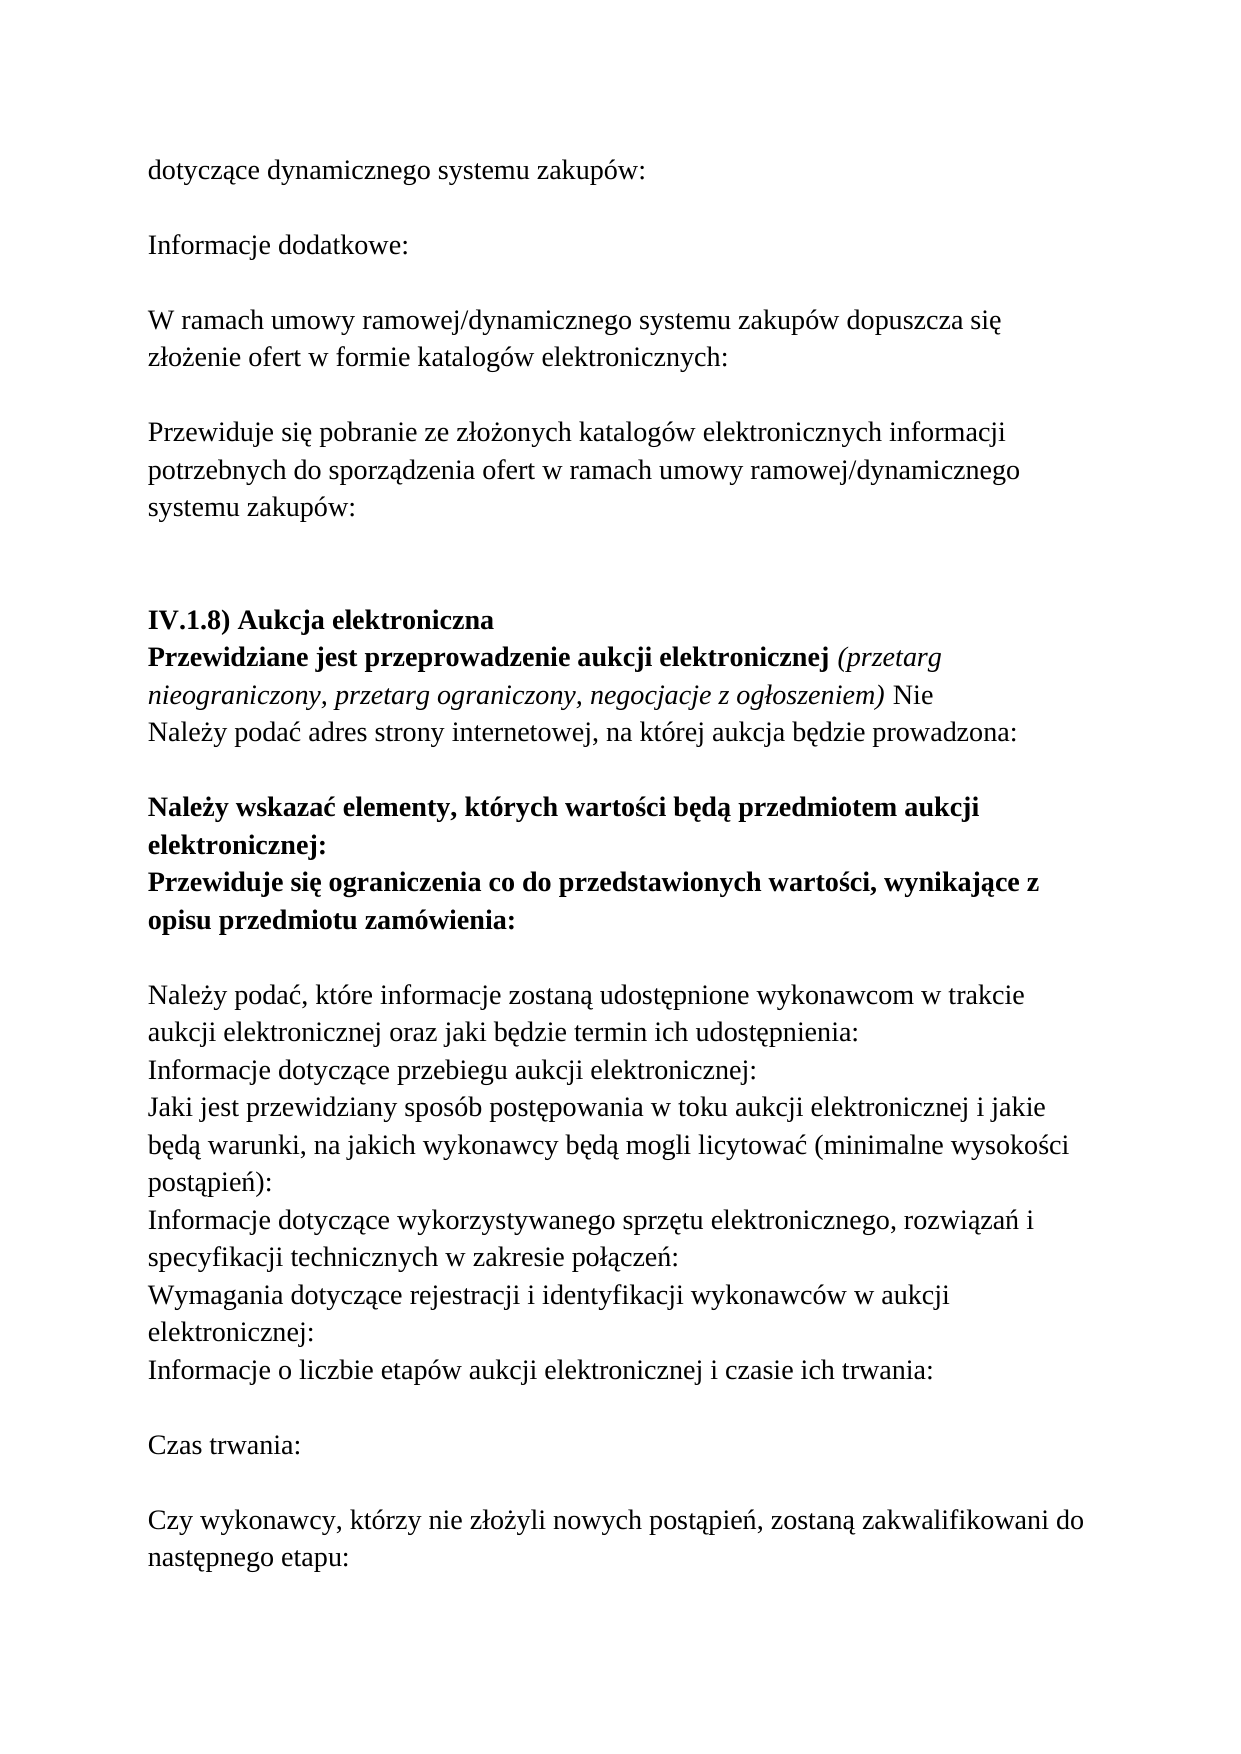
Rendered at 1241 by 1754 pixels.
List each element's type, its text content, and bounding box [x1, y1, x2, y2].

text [148, 148, 1093, 560]
text IV.1.8) Aukcja elektroniczna Przewidziane jest przeprowadzenie aukcji elektronicznej (przetarg nieograniczony, przetarg ograniczony, negocjacje z ogłoszeniem) Nie Należy podać adres strony internetowej, na której aukcja będzie prowadzona: Należy wskazać elementy, których wartości będą przedmiotem aukcji elektronicznej: Przewiduje się ograniczenia co do przedstawionych wartości, wynikające z opisu przedmiotu zamówienia: Należy podać, które informacje zostaną udostępnione wykonawcom w trakcie aukcji elektronicznej oraz jaki będzie termin ich udostępnienia: Informacje dotyczące przebiegu aukcji elektronicznej: Jaki jest przewidziany sposób postępowania w toku aukcji elektronicznej i jakie będą warunki, na jakich wykonawcy będą mogli licytować (minimalne wysokości postąpień): Informacje dotyczące wykorzystywanego sprzętu elektronicznego, rozwiązań i specyfikacji technicznych w zakresie połączeń: Wymagania dotyczące rejestracji i identyfikacji wykonawców w aukcji elektronicznej: Informacje o liczbie etapów aukcji elektronicznej i czasie ich trwania: [148, 560, 1093, 1385]
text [148, 1385, 1093, 1573]
